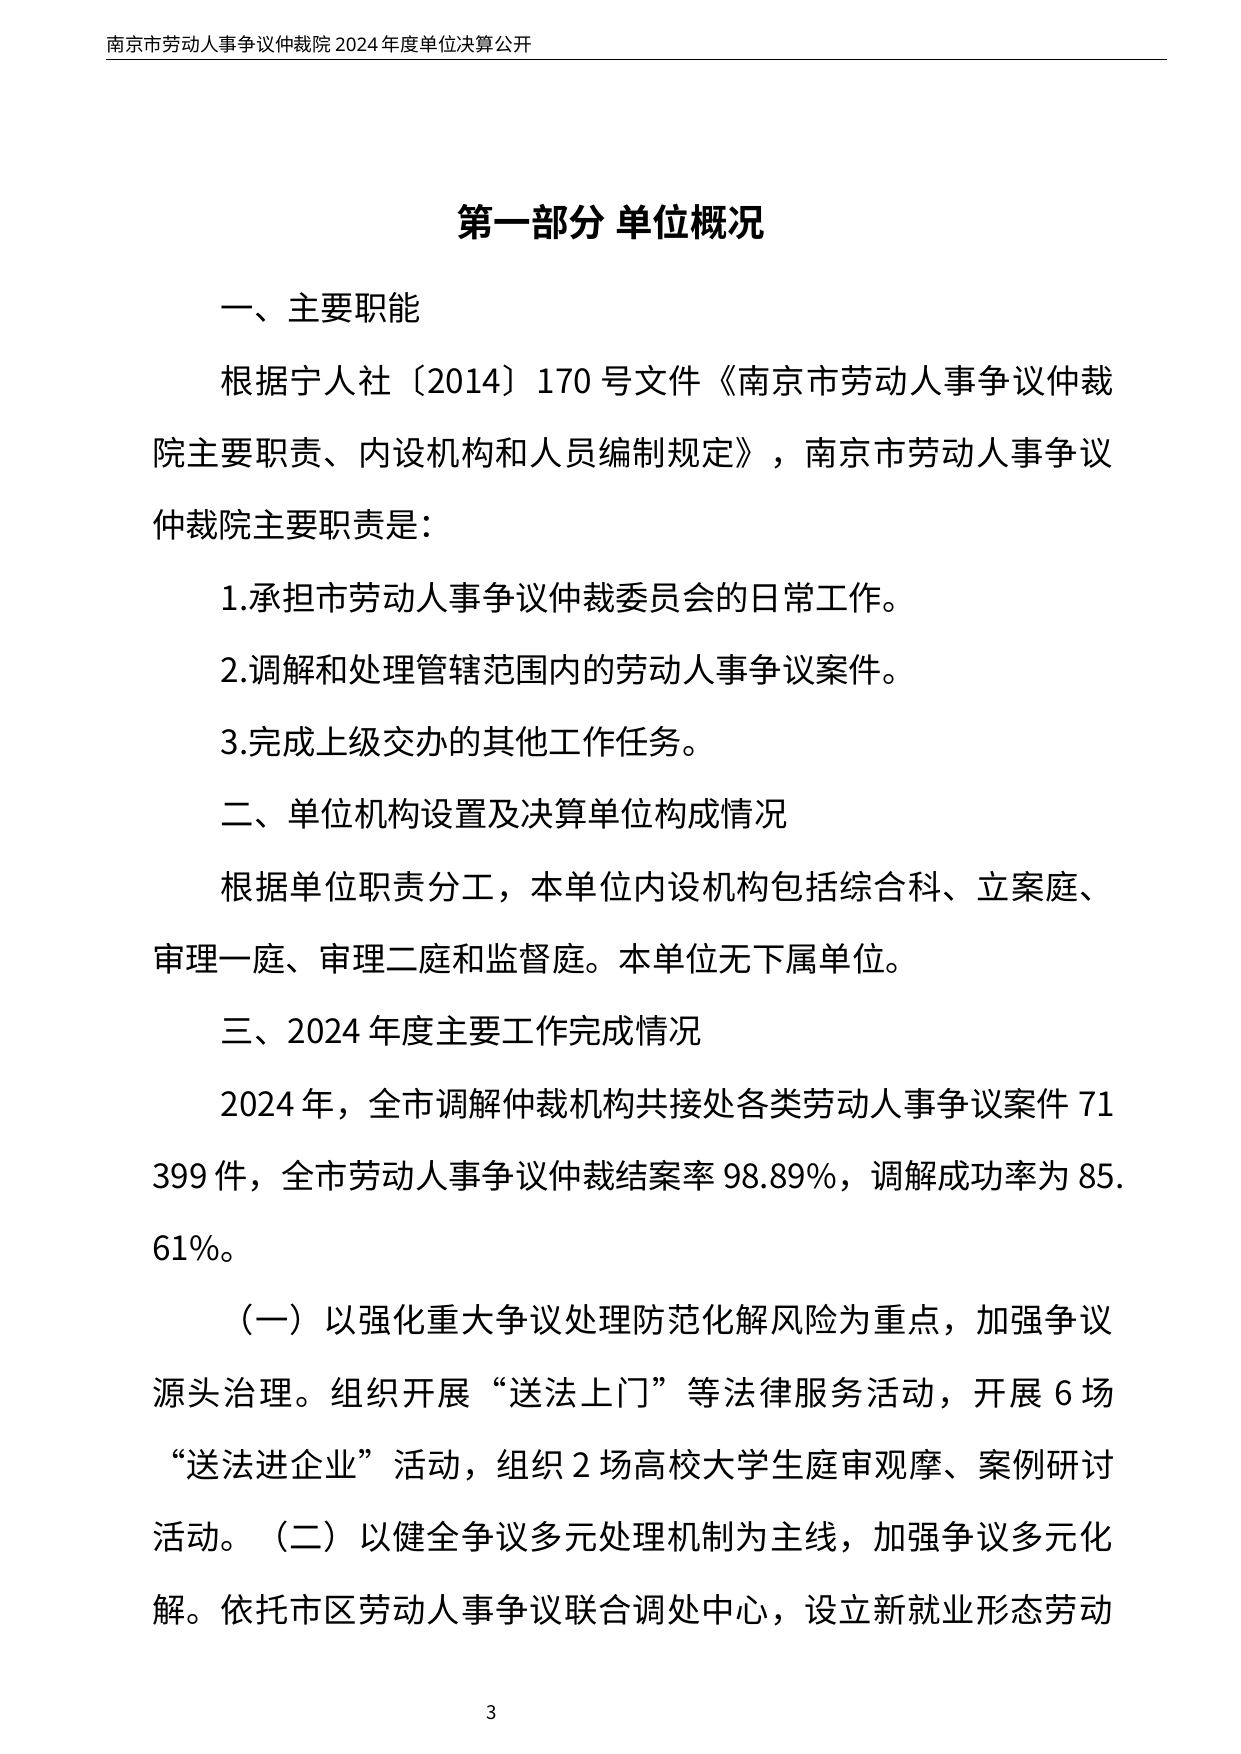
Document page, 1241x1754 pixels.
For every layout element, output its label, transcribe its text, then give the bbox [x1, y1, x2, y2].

text 一、主要职能 [152, 282, 1115, 330]
text 二、单位机构设置及决算单位构成情况 [152, 788, 1115, 836]
text 根据宁人社〔2014〕170号文件《南京市劳动人事争议仲裁院主要职责、内设机构和人员编制规定》，南京市劳动人事争议仲裁院主要职责是： [152, 354, 1115, 547]
text 三、2024年度主要工作完成情况 [152, 1005, 1115, 1053]
text 2.调解和处理管辖范围内的劳动人事争议案件。 [152, 644, 1115, 692]
text 1.承担市劳动人事争议仲裁委员会的日常工作。 [152, 571, 1115, 619]
subtitle 第一部分 单位概况 [106, 186, 1115, 249]
text 2024年，全市调解仲裁机构共接处各类劳动人事争议案件71399件，全市劳动人事争议仲裁结案率98.89%，调解成功率为85.61%。 [152, 1077, 1115, 1270]
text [152, 1294, 1115, 1632]
text 3.完成上级交办的其他工作任务。 [152, 716, 1115, 764]
text 根据单位职责分工，本单位内设机构包括综合科、立案庭、审理一庭、审理二庭和监督庭。本单位无下属单位。 [152, 861, 1115, 981]
